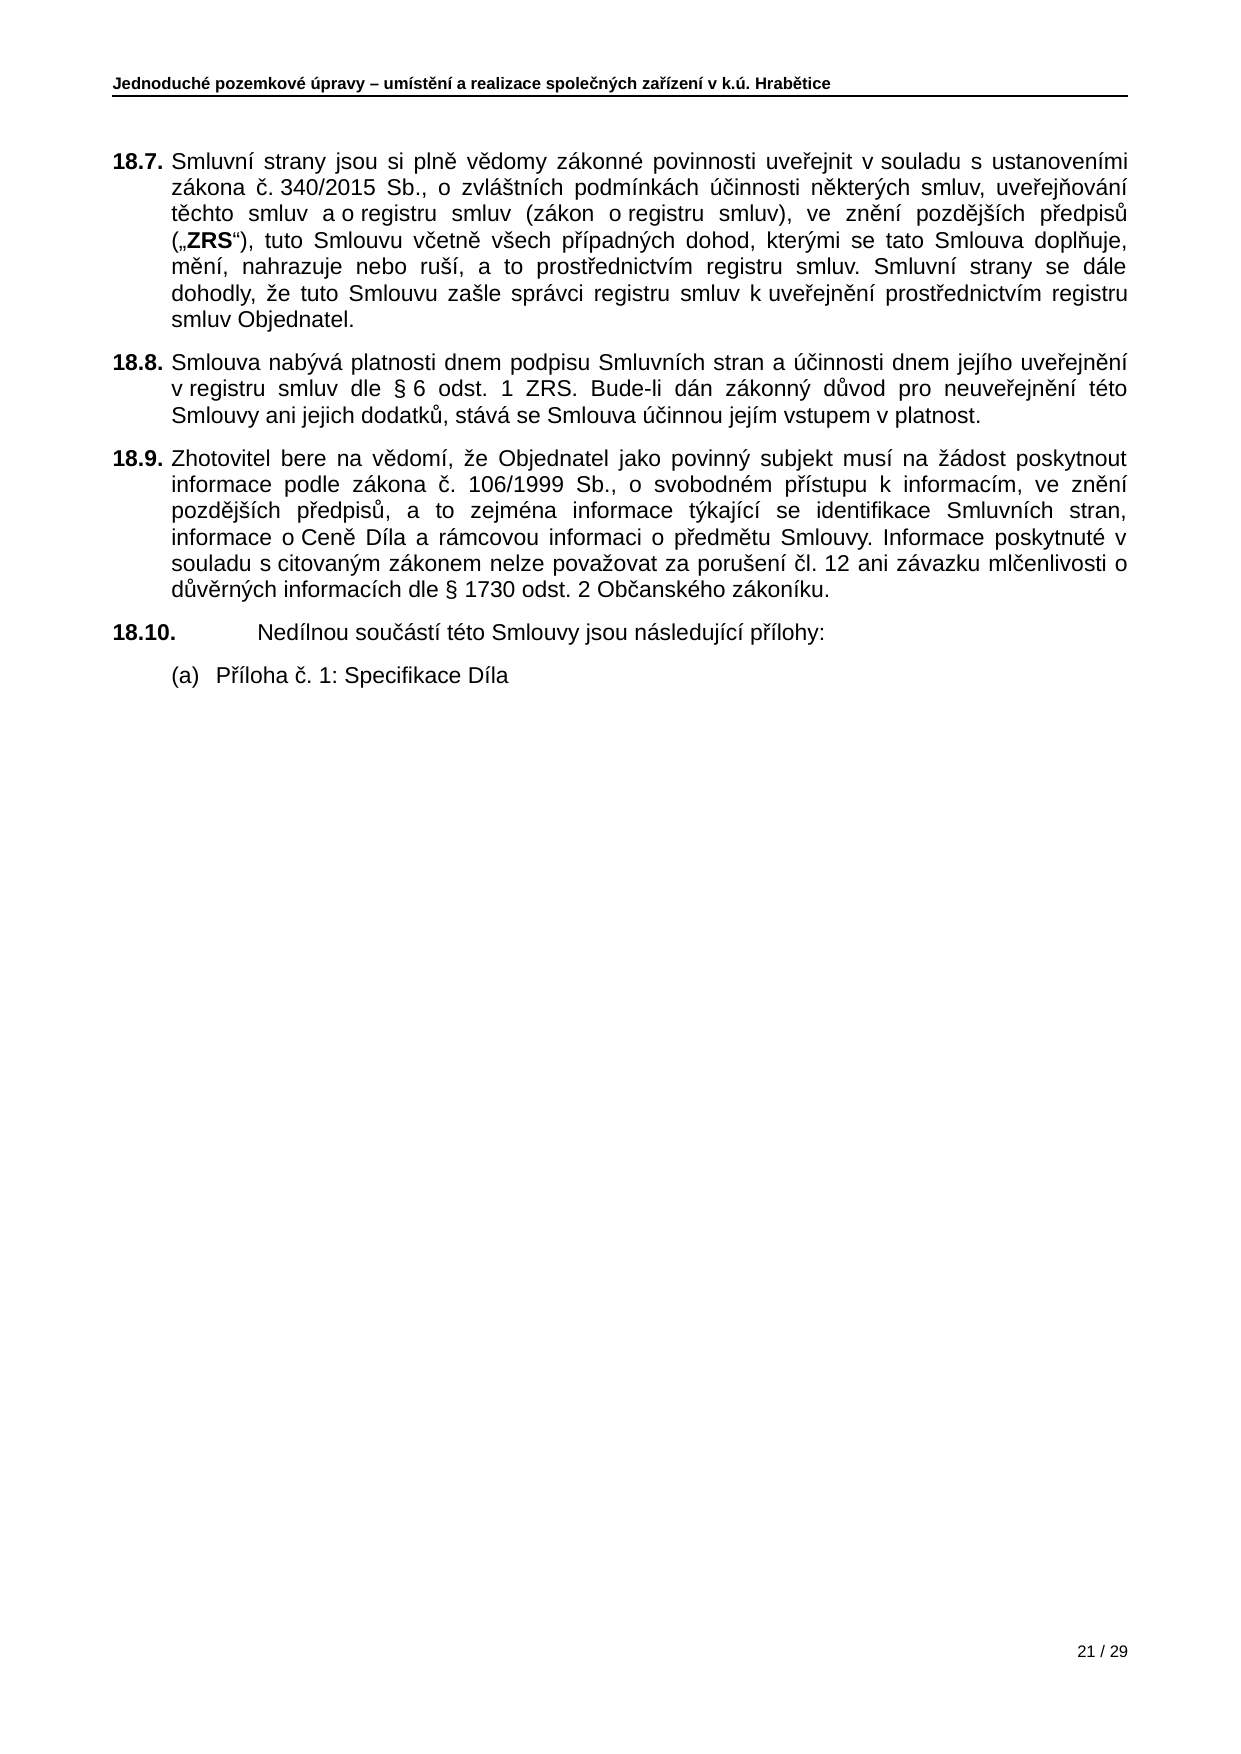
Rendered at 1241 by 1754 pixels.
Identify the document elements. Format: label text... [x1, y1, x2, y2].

list Smluvní strany jsou si plně vědomy zákonné povinnosti uveřejnit v souladu s ustanoveními zákona č. 340/2015 Sb., o zvláštních podmínkách účinnosti některých smluv, uveřejňování těchto smluv a o registru smluv (zákon o registru smluv), ve znění pozdějších předpisů („ZRS“), tuto Smlouvu včetně všech případných dohod, kterými se tato Smlouva doplňuje, mění, nahrazuje nebo ruší, a to prostřednictvím registru smluv. Smluvní strany se dále dohodly, že tuto Smlouvu zašle správci registru smluv k uveřejnění prostřednictvím registru smluv Objednatel. [112, 148, 1128, 332]
list Zhotovitel bere na vědomí, že Objednatel jako povinný subjekt musí na žádost poskytnout informace podle zákona č. 106/1999 Sb., o svobodném přístupu k informacím, ve znění pozdějších předpisů, a to zejména informace týkající se identifikace Smluvních stran, informace o Ceně Díla a rámcovou informaci o předmětu Smlouvy. Informace poskytnuté v souladu s citovaným zákonem nelze považovat za porušení čl. 12 ani závazku mlčenlivosti o důvěrných informacích dle § 1730 odst. 2 Občanského zákoníku. [112, 444, 1128, 603]
list Nedílnou součástí této Smlouvy jsou následující přílohy: [112, 619, 1128, 646]
list Smlouva nabývá platnosti dnem podpisu Smluvních stran a účinnosti dnem jejího uveřejnění v registru smluv dle § 6 odst. 1 ZRS. Bude-li dán zákonný důvod pro neuveřejnění této Smlouvy ani jejich dodatků, stává se Smlouva účinnou jejím vstupem v platnost. [112, 349, 1128, 428]
list Příloha č. 1: Specifikace Díla [171, 662, 1128, 689]
